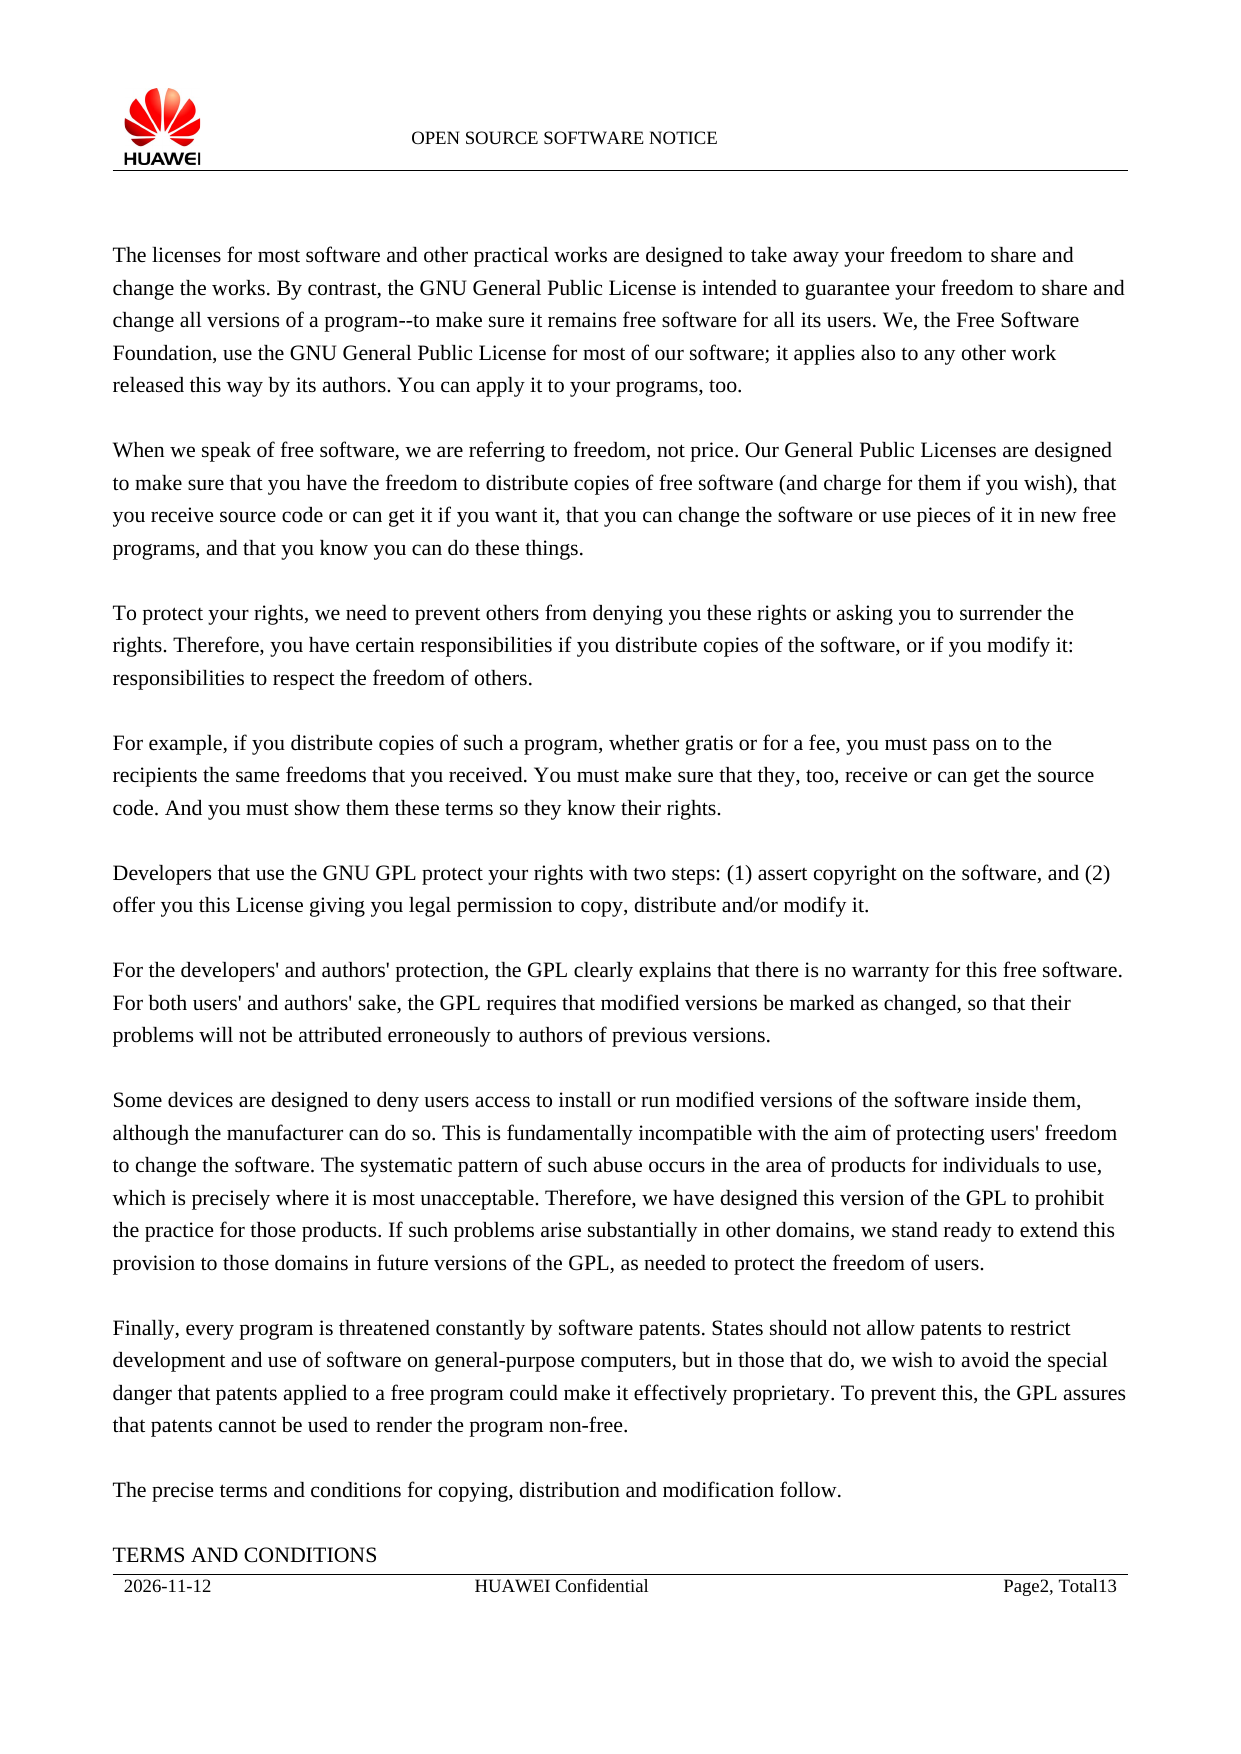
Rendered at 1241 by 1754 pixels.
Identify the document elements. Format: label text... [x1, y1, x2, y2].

picture [124, 88, 201, 165]
